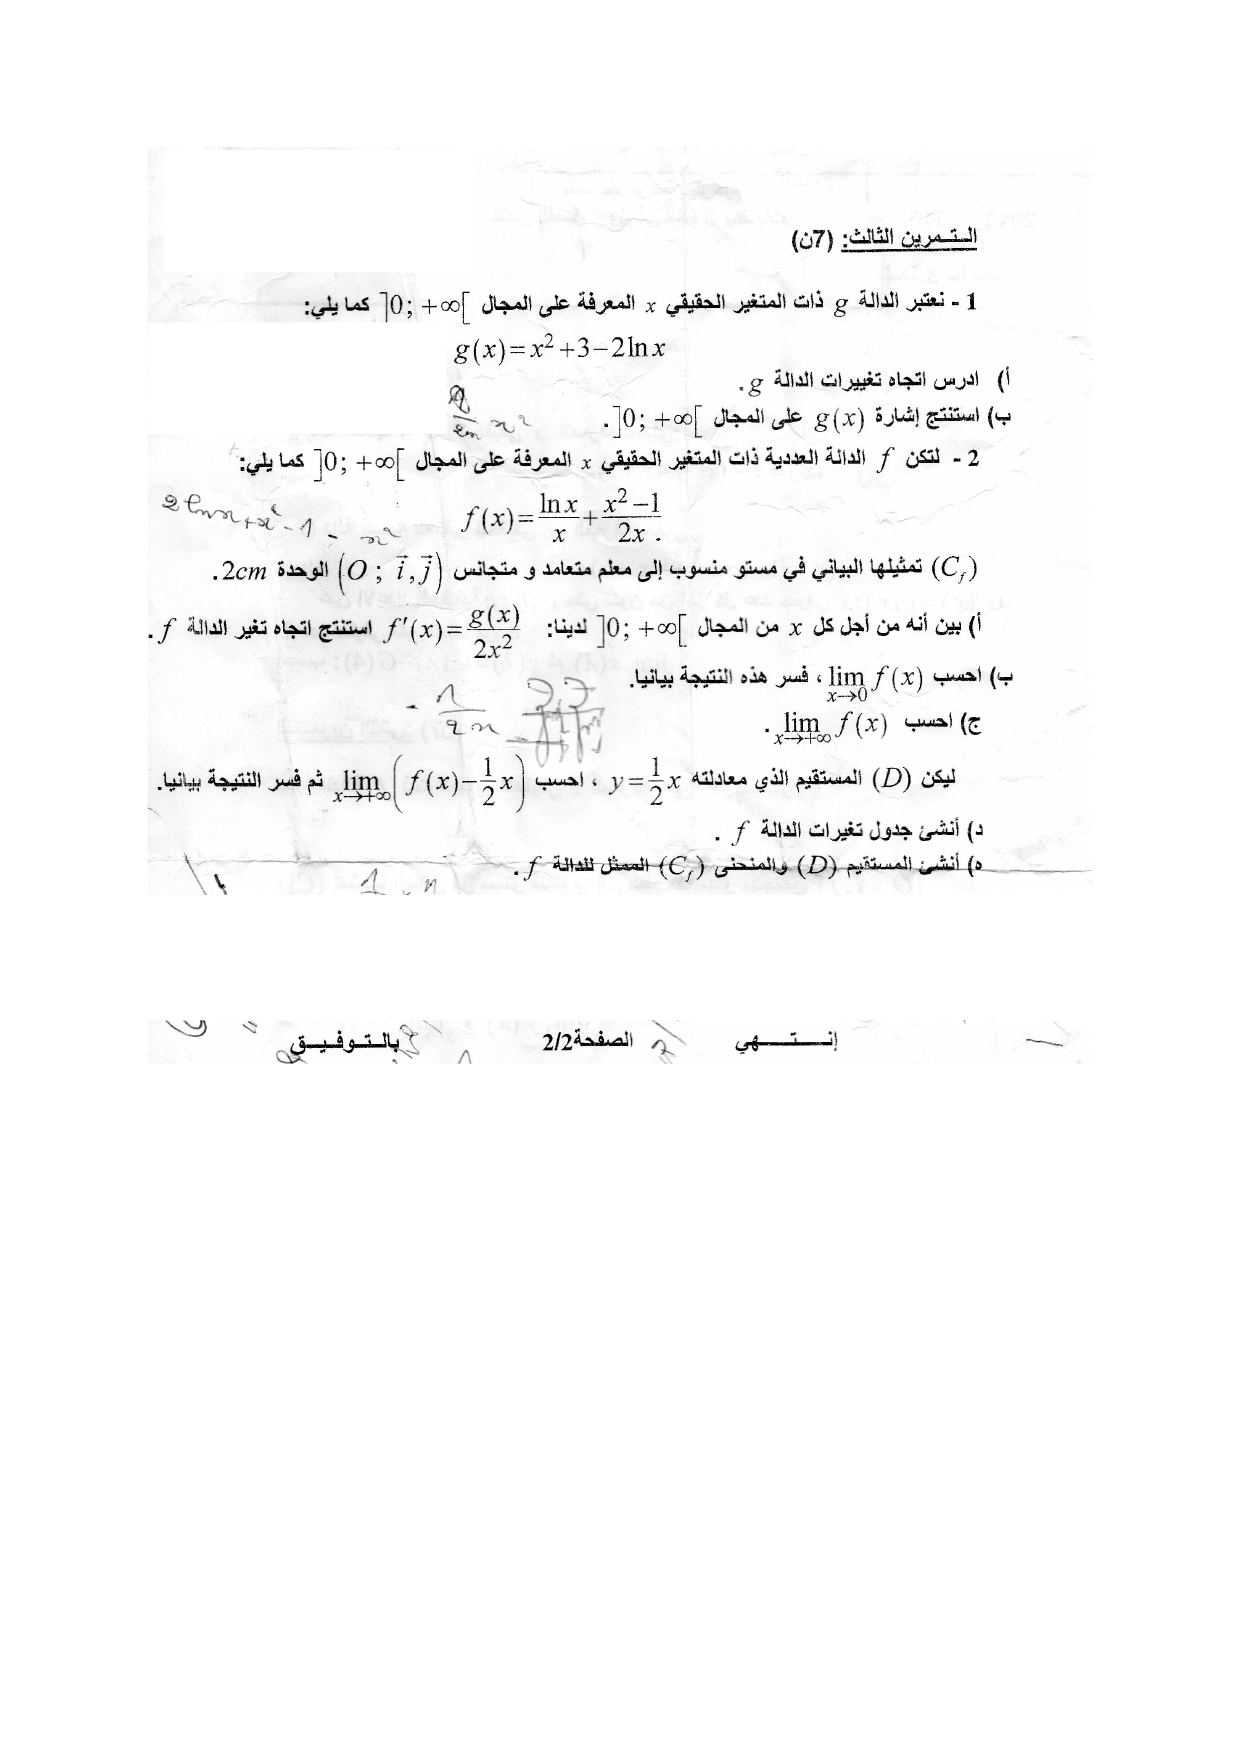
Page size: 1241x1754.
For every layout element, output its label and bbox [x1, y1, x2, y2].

picture [147, 147, 1093, 894]
picture [147, 1021, 1093, 1063]
